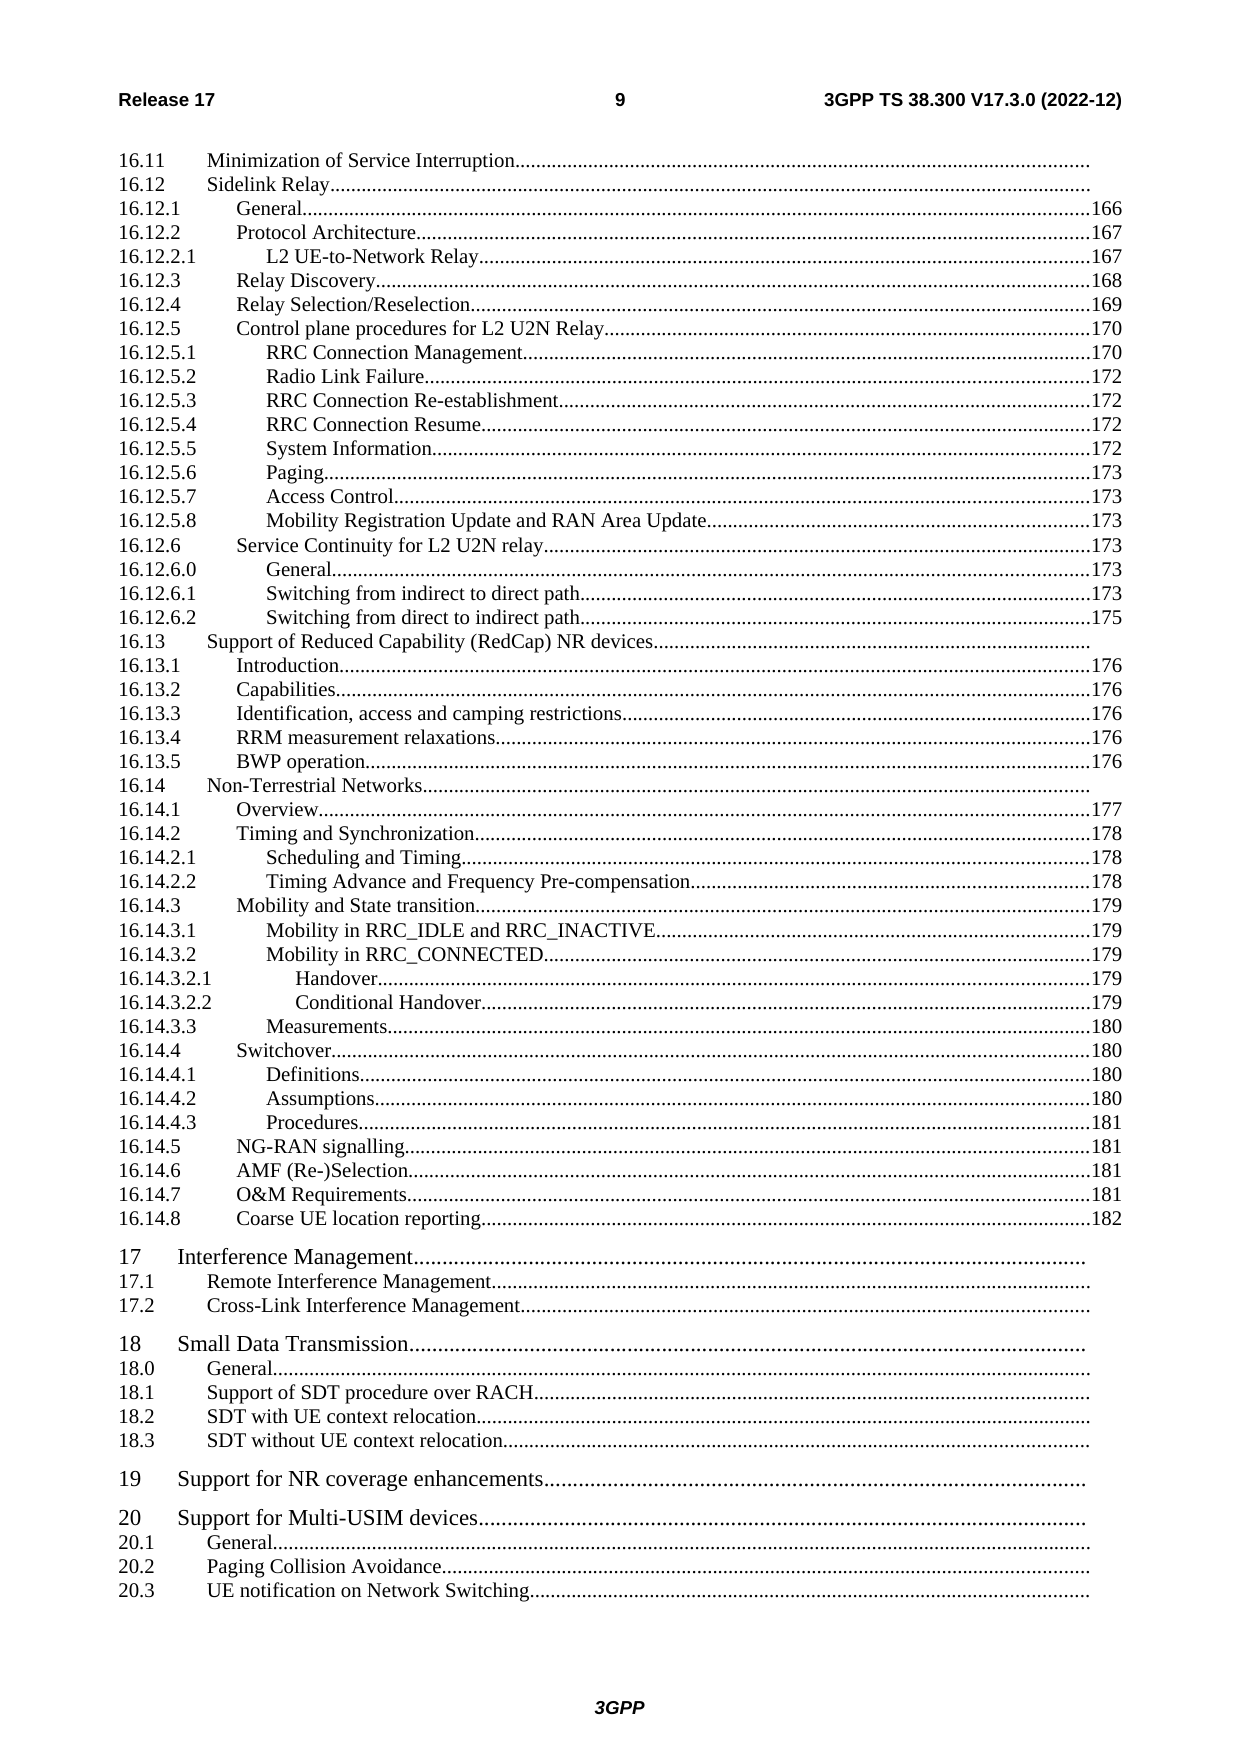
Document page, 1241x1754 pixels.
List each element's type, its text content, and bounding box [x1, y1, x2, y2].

text 20.2 Paging Collision Avoidance 187 [118, 1554, 1078, 1578]
text 16.13.5 BWP operation 176 [118, 749, 1122, 773]
text 20.3 UE notification on Network Switching 188 [118, 1578, 1078, 1602]
text 16.13.3 Identification, access and camping restrictions 176 [118, 701, 1122, 725]
text 16.12.6.1 Switching from indirect to direct path 173 [118, 581, 1122, 605]
text 16.14.3.2.1 Handover 179 [118, 966, 1122, 990]
text 16.14.4 Switchover 180 [118, 1038, 1122, 1062]
text 16.12.5.6 Paging 173 [118, 460, 1122, 484]
text 16.14.4.2 Assumptions 180 [118, 1086, 1122, 1110]
text 16.12 Sidelink Relay 166 [118, 172, 1078, 196]
text 18.0 General 183 [118, 1356, 1078, 1380]
text 16.12.5.2 Radio Link Failure 172 [118, 364, 1122, 388]
text 16.14.8 Coarse UE location reporting 182 [118, 1206, 1122, 1230]
text 16.12.1 General 166 [118, 196, 1122, 220]
text 19 Support for NR coverage enhancements 187 [118, 1465, 1078, 1491]
text 16.14.3.2.2 Conditional Handover 179 [118, 990, 1122, 1014]
text 16.12.5.7 Access Control 173 [118, 484, 1122, 508]
text 16.14.3.3 Measurements 180 [118, 1014, 1122, 1038]
text 18 Small Data Transmission 183 [118, 1330, 1078, 1356]
text 16.12.5.8 Mobility Registration Update and RAN Area Update 173 [118, 508, 1122, 532]
text 16.14.7 O&M Requirements 181 [118, 1182, 1122, 1206]
text 16.14.3.1 Mobility in RRC_IDLE and RRC_INACTIVE 179 [118, 917, 1122, 942]
text 16.12.6.2 Switching from direct to indirect path 175 [118, 605, 1122, 629]
text 20.1 General 187 [118, 1530, 1078, 1554]
text 16.11 Minimization of Service Interruption 166 [118, 147, 1078, 172]
text 16.13.4 RRM measurement relaxations 176 [118, 725, 1122, 749]
text 16.12.5 Control plane procedures for L2 U2N Relay 170 [118, 316, 1122, 340]
text 16.12.5.1 RRC Connection Management 170 [118, 340, 1122, 364]
text 20 Support for Multi-USIM devices 187 [118, 1504, 1078, 1530]
text 17 Interference Management 182 [118, 1243, 1078, 1269]
text 16.14.4.3 Procedures 181 [118, 1110, 1122, 1134]
text 16.12.5.3 RRC Connection Re-establishment 172 [118, 388, 1122, 412]
text 16.12.2 Protocol Architecture 167 [118, 220, 1122, 244]
text 16.14.2.2 Timing Advance and Frequency Pre-compensation 178 [118, 869, 1122, 893]
text 16.12.3 Relay Discovery 168 [118, 268, 1122, 292]
text 17.2 Cross-Link Interference Management 183 [118, 1293, 1078, 1317]
text 16.12.5.5 System Information 172 [118, 436, 1122, 460]
text 16.13 Support of Reduced Capability (RedCap) NR devices 176 [118, 629, 1078, 653]
text 16.14 Non-Terrestrial Networks 177 [118, 773, 1078, 797]
text 16.12.6 Service Continuity for L2 U2N relay 173 [118, 532, 1122, 557]
text 16.14.4.1 Definitions 180 [118, 1062, 1122, 1086]
text 16.14.2.1 Scheduling and Timing 178 [118, 845, 1122, 869]
text 16.14.2 Timing and Synchronization 178 [118, 821, 1122, 845]
text 16.12.6.0 General 173 [118, 557, 1122, 581]
text 18.3 SDT without UE context relocation 186 [118, 1428, 1078, 1452]
text 18.2 SDT with UE context relocation 185 [118, 1404, 1078, 1428]
text 17.1 Remote Interference Management 182 [118, 1269, 1078, 1293]
text 16.13.1 Introduction 176 [118, 653, 1122, 677]
text 16.14.6 AMF (Re-)Selection 181 [118, 1158, 1122, 1182]
text 16.14.5 NG-RAN signalling 181 [118, 1134, 1122, 1158]
text 16.14.3 Mobility and State transition 179 [118, 893, 1122, 917]
text 16.12.5.4 RRC Connection Resume 172 [118, 412, 1122, 436]
text 16.14.3.2 Mobility in RRC_CONNECTED 179 [118, 942, 1122, 966]
text 16.14.1 Overview 177 [118, 797, 1122, 821]
text 16.12.2.1 L2 UE-to-Network Relay 167 [118, 244, 1122, 268]
text 18.1 Support of SDT procedure over RACH 184 [118, 1380, 1078, 1404]
text 16.13.2 Capabilities 176 [118, 677, 1122, 701]
text 16.12.4 Relay Selection/Reselection 169 [118, 292, 1122, 316]
